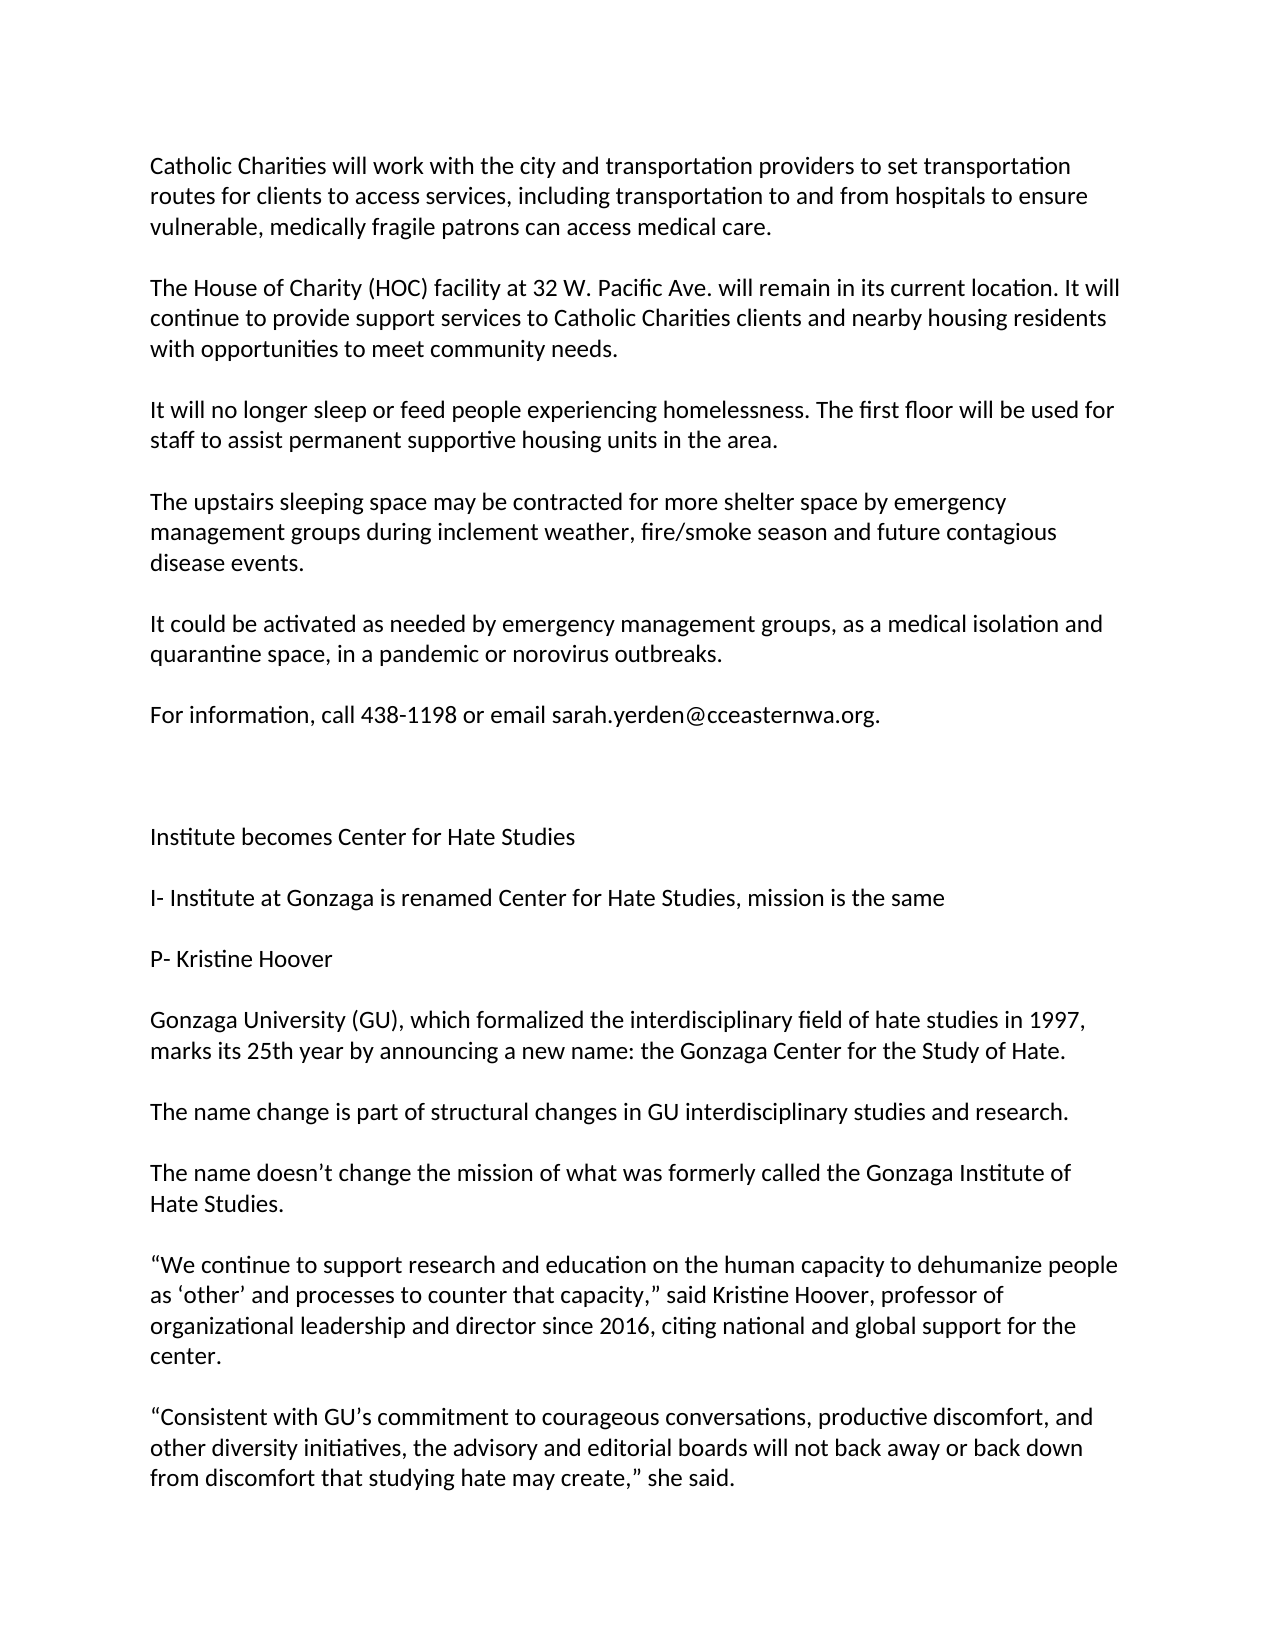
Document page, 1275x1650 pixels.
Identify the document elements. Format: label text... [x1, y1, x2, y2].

text For information, call 438-1198 or email sarah.yerden@cceasternwa.org. [150, 699, 1125, 730]
text The House of Charity (HOC) facility at 32 W. Pacific Ave. will remain in its current location. It will continue to provide support services to Catholic Charities clients and nearby housing residents with opportunities to meet community needs. [150, 272, 1125, 364]
text The upstairs sleeping space may be contracted for more shelter space by emergency management groups during inclement weather, fire/smoke season and future contagious disease events. [150, 486, 1125, 577]
text The name doesn’t change the mission of what was formerly called the Gonzaga Institute of Hate Studies. [150, 1157, 1125, 1218]
text Gonzaga University (GU), which formalized the interdisciplinary field of hate studies in 1997, marks its 25th year by announcing a new name: the Gonzaga Center for the Study of Hate. [150, 1004, 1125, 1066]
text I- Institute at Gonzaga is renamed Center for Hate Studies, mission is the same [150, 882, 1125, 913]
text The name change is part of structural changes in GU interdisciplinary studies and research. [150, 1096, 1125, 1127]
text It could be activated as needed by emergency management groups, as a medical isolation and quarantine space, in a pandemic or norovirus outbreaks. [150, 608, 1125, 669]
text P- Kristine Hoover [150, 943, 1125, 974]
text “We continue to support research and education on the human capacity to dehumanize people as ‘other’ and processes to counter that capacity,” said Kristine Hoover, professor of organizational leadership and director since 2016, citing national and global support for the center. [150, 1249, 1125, 1371]
text It will no longer sleep or feed people experiencing homelessness. The first floor will be used for staff to assist permanent supportive housing units in the area. [150, 394, 1125, 455]
text “Consistent with GU’s commitment to courageous conversations, productive discomfort, and other diversity initiatives, the advisory and editorial boards will not back away or back down from discomfort that studying hate may create,” she said. [150, 1401, 1125, 1493]
text Catholic Charities will work with the city and transportation providers to set transportation routes for clients to access services, including transportation to and from hospitals to ensure vulnerable, medically fragile patrons can access medical care. [150, 150, 1125, 242]
text Institute becomes Center for Hate Studies [150, 821, 1125, 852]
